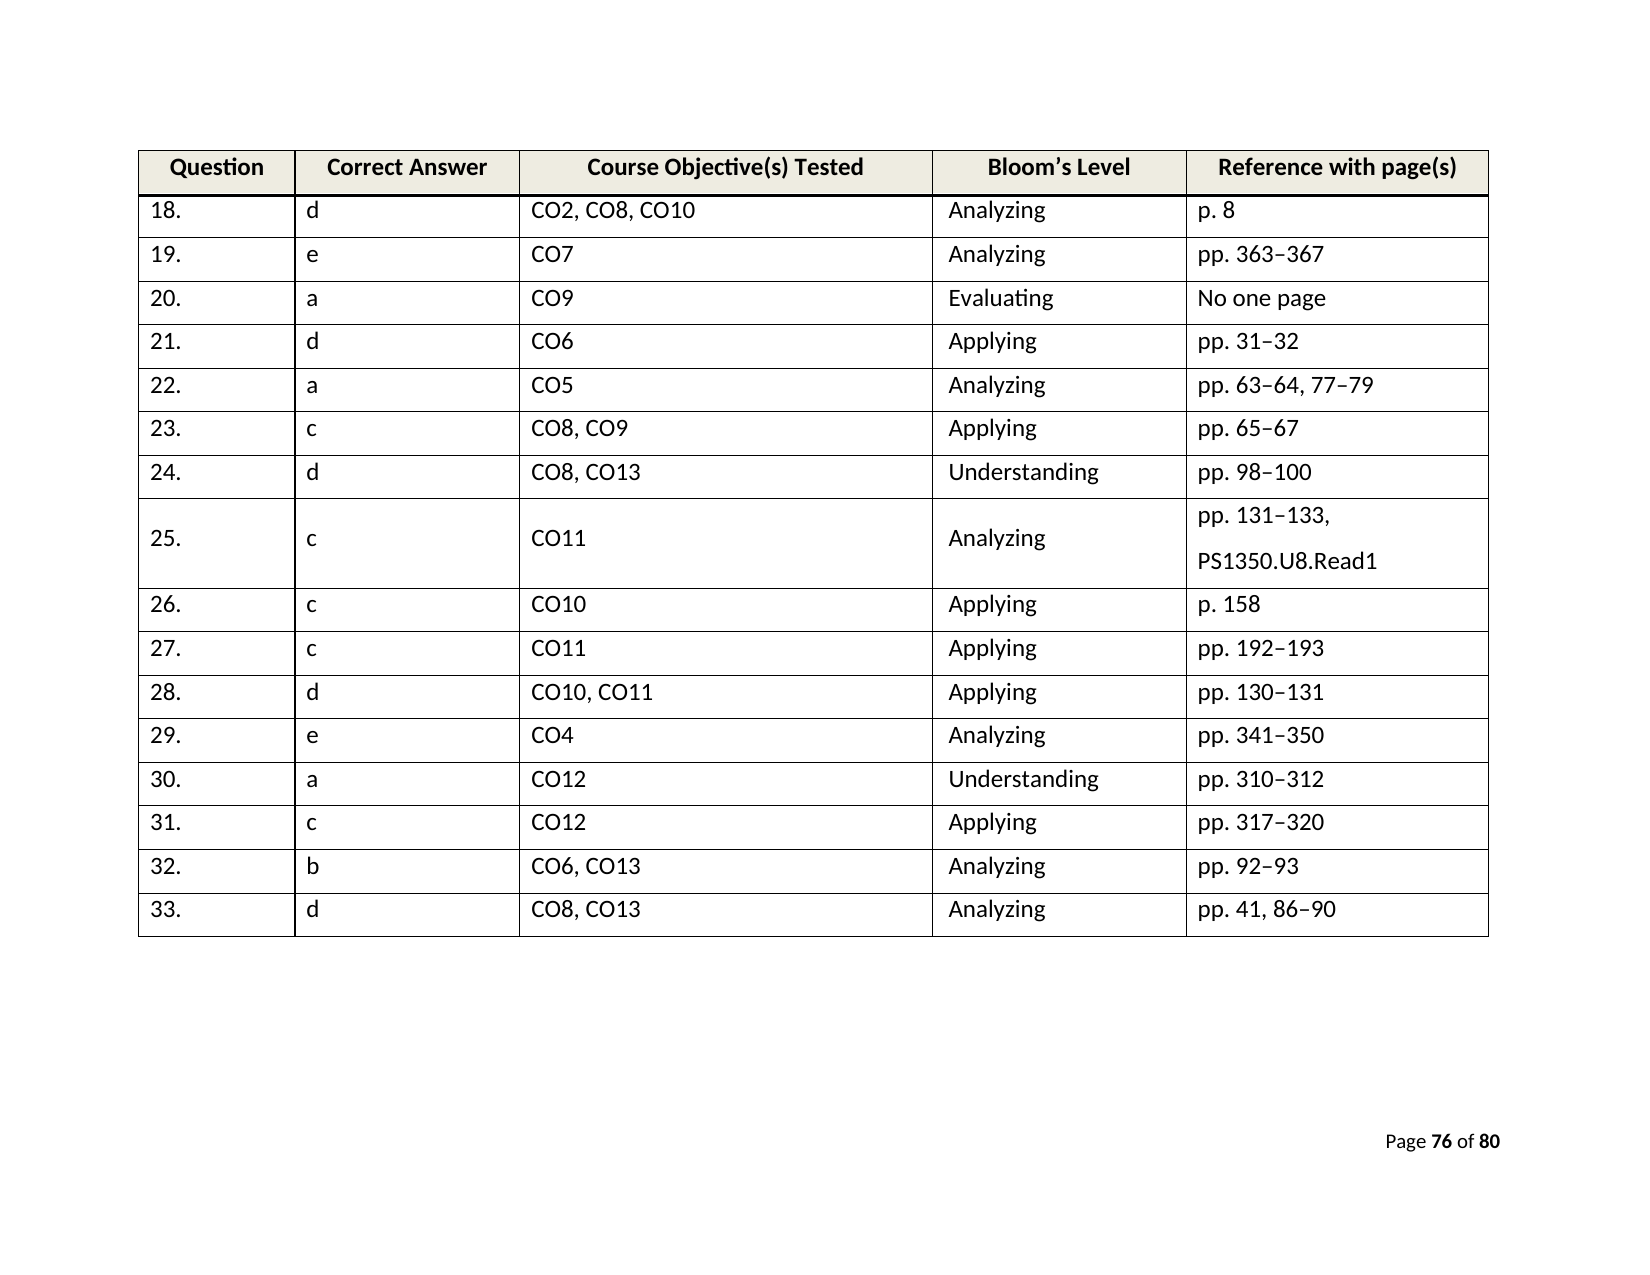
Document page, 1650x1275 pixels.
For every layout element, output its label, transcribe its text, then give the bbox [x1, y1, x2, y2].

table_cell 28. [139, 676, 294, 718]
table_cell Applying [933, 412, 1186, 455]
table_cell 33. [139, 894, 294, 936]
table_cell CO11 [520, 632, 932, 675]
table_cell pp. 41, 86–90 [1187, 894, 1488, 936]
table_cell p. 158 [1187, 589, 1488, 631]
table_cell CO7 [520, 238, 932, 281]
table_cell pp. 363–367 [1187, 238, 1488, 281]
table_cell pp. 92–93 [1187, 850, 1488, 892]
table_cell 32. [139, 850, 294, 892]
table_cell d [296, 197, 519, 237]
table_cell CO8, CO9 [520, 412, 932, 455]
table_cell d [296, 676, 519, 718]
table_cell Analyzing [933, 894, 1186, 936]
table_cell Understanding [933, 456, 1186, 498]
table_cell pp. 65–67 [1187, 412, 1488, 455]
table_cell No one page [1187, 282, 1488, 324]
table_cell Analyzing [933, 238, 1186, 281]
table_cell CO2, CO8, CO10 [520, 197, 932, 237]
table_cell Applying [933, 589, 1186, 631]
table_cell c [296, 499, 519, 588]
table_cell e [296, 719, 519, 762]
table_cell pp. 310–312 [1187, 763, 1488, 805]
table_cell pp. 98–100 [1187, 456, 1488, 498]
table_cell pp. 317–320 [1187, 806, 1488, 849]
table_cell CO5 [520, 369, 932, 411]
table_cell c [296, 589, 519, 631]
table_cell e [296, 238, 519, 281]
table_cell CO9 [520, 282, 932, 324]
table_cell Understanding [933, 763, 1186, 805]
table_cell CO6 [520, 325, 932, 368]
table_cell pp. 192–193 [1187, 632, 1488, 675]
table_cell pp. 31–32 [1187, 325, 1488, 368]
table_cell 25. [139, 499, 294, 588]
table_cell CO11 [520, 499, 932, 588]
table_cell 23. [139, 412, 294, 455]
table_cell b [296, 850, 519, 892]
table_cell a [296, 763, 519, 805]
table_cell Analyzing [933, 850, 1186, 892]
table_cell 21. [139, 325, 294, 368]
table_cell 22. [139, 369, 294, 411]
table_cell d [296, 456, 519, 498]
table_cell pp. 63–64, 77–79 [1187, 369, 1488, 411]
table_header Bloom’s Level [933, 151, 1186, 193]
table_cell CO12 [520, 763, 932, 805]
table_cell Applying [933, 806, 1186, 849]
table_cell 27. [139, 632, 294, 675]
table_cell 24. [139, 456, 294, 498]
table_cell p. 8 [1187, 197, 1488, 237]
table_cell d [296, 894, 519, 936]
table_header Question [139, 151, 294, 193]
table_cell pp. 130–131 [1187, 676, 1488, 718]
table_cell pp. 131–133, PS1350.U8.Read1 [1187, 499, 1488, 588]
table_cell d [296, 325, 519, 368]
table_cell 30. [139, 763, 294, 805]
table_cell 19. [139, 238, 294, 281]
table_cell a [296, 282, 519, 324]
table_cell Analyzing [933, 369, 1186, 411]
table_header Correct Answer [296, 151, 519, 193]
table_cell CO10 [520, 589, 932, 631]
table_cell Analyzing [933, 719, 1186, 762]
table_cell Analyzing [933, 499, 1186, 588]
table_cell Applying [933, 676, 1186, 718]
table_header Course Objective(s) Tested [520, 151, 932, 193]
table_cell CO12 [520, 806, 932, 849]
table_cell c [296, 806, 519, 849]
table_cell 18. [139, 197, 294, 237]
table_cell CO10, CO11 [520, 676, 932, 718]
table_cell 20. [139, 282, 294, 324]
table_cell pp. 341–350 [1187, 719, 1488, 762]
table_cell Evaluating [933, 282, 1186, 324]
table_cell 29. [139, 719, 294, 762]
table_cell 31. [139, 806, 294, 849]
table_cell CO4 [520, 719, 932, 762]
table_cell c [296, 632, 519, 675]
table_cell c [296, 412, 519, 455]
table_cell CO8, CO13 [520, 894, 932, 936]
table_cell Applying [933, 325, 1186, 368]
table_header Reference with page(s) [1187, 151, 1488, 193]
table_cell CO8, CO13 [520, 456, 932, 498]
table_cell Analyzing [933, 197, 1186, 237]
table_cell CO6, CO13 [520, 850, 932, 892]
table_cell Applying [933, 632, 1186, 675]
table_cell a [296, 369, 519, 411]
table_cell 26. [139, 589, 294, 631]
